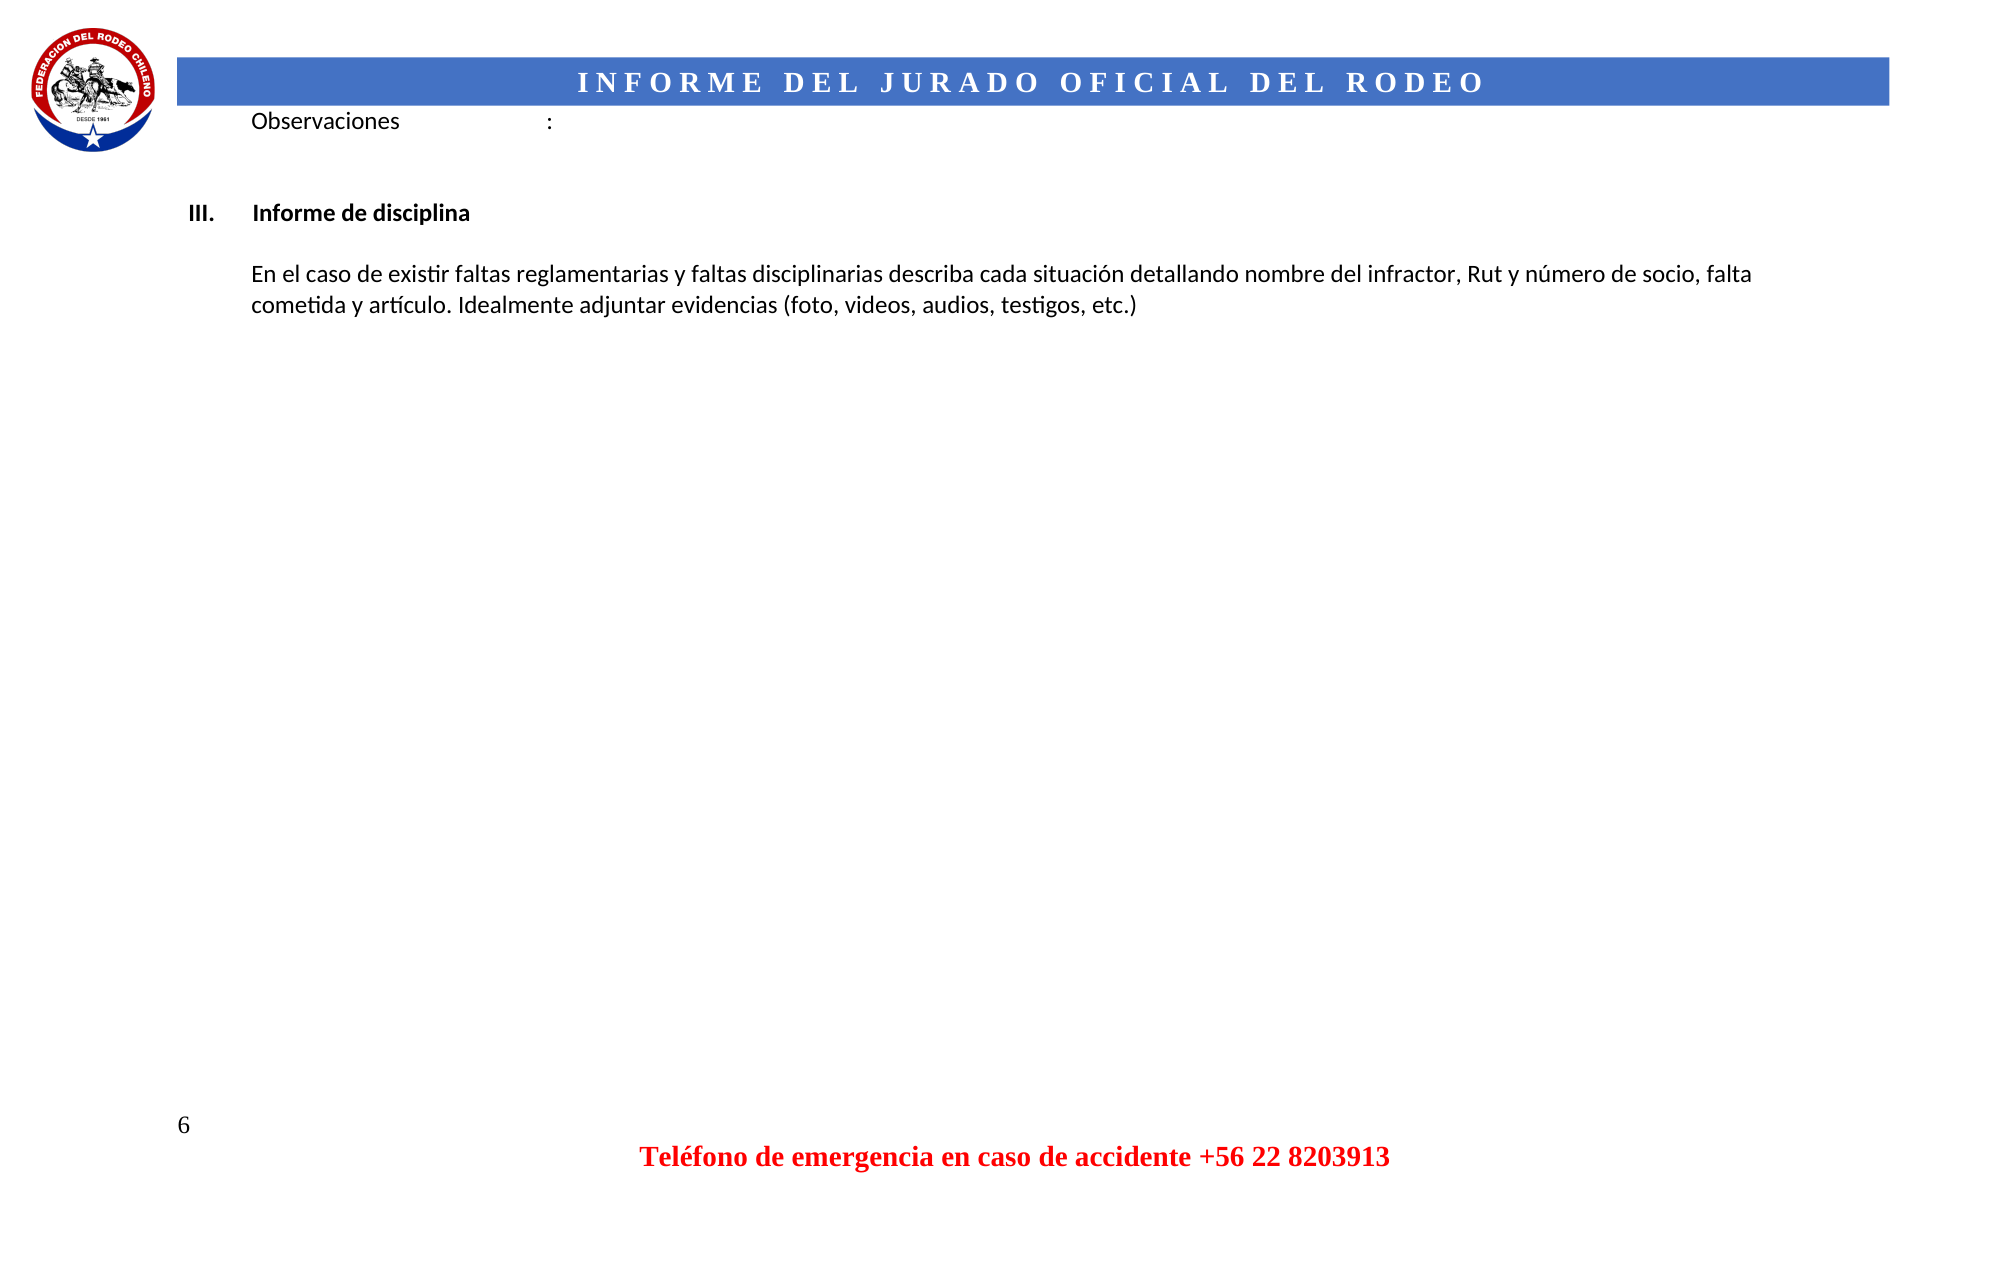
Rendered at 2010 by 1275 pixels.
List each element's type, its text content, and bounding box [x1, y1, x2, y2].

list Informe de disciplina [215, 197, 1683, 228]
text En el caso de existir faltas reglamentarias y faltas disciplinarias describa cada situación detallando nombre del infractor, Rut y número de socio, falta cometida y artículo. Idealmente adjuntar evidencias (foto, videos, audios, testigos, etc.) [251, 258, 1831, 319]
picture [31, 28, 155, 152]
text Observaciones : [251, 106, 1683, 136]
